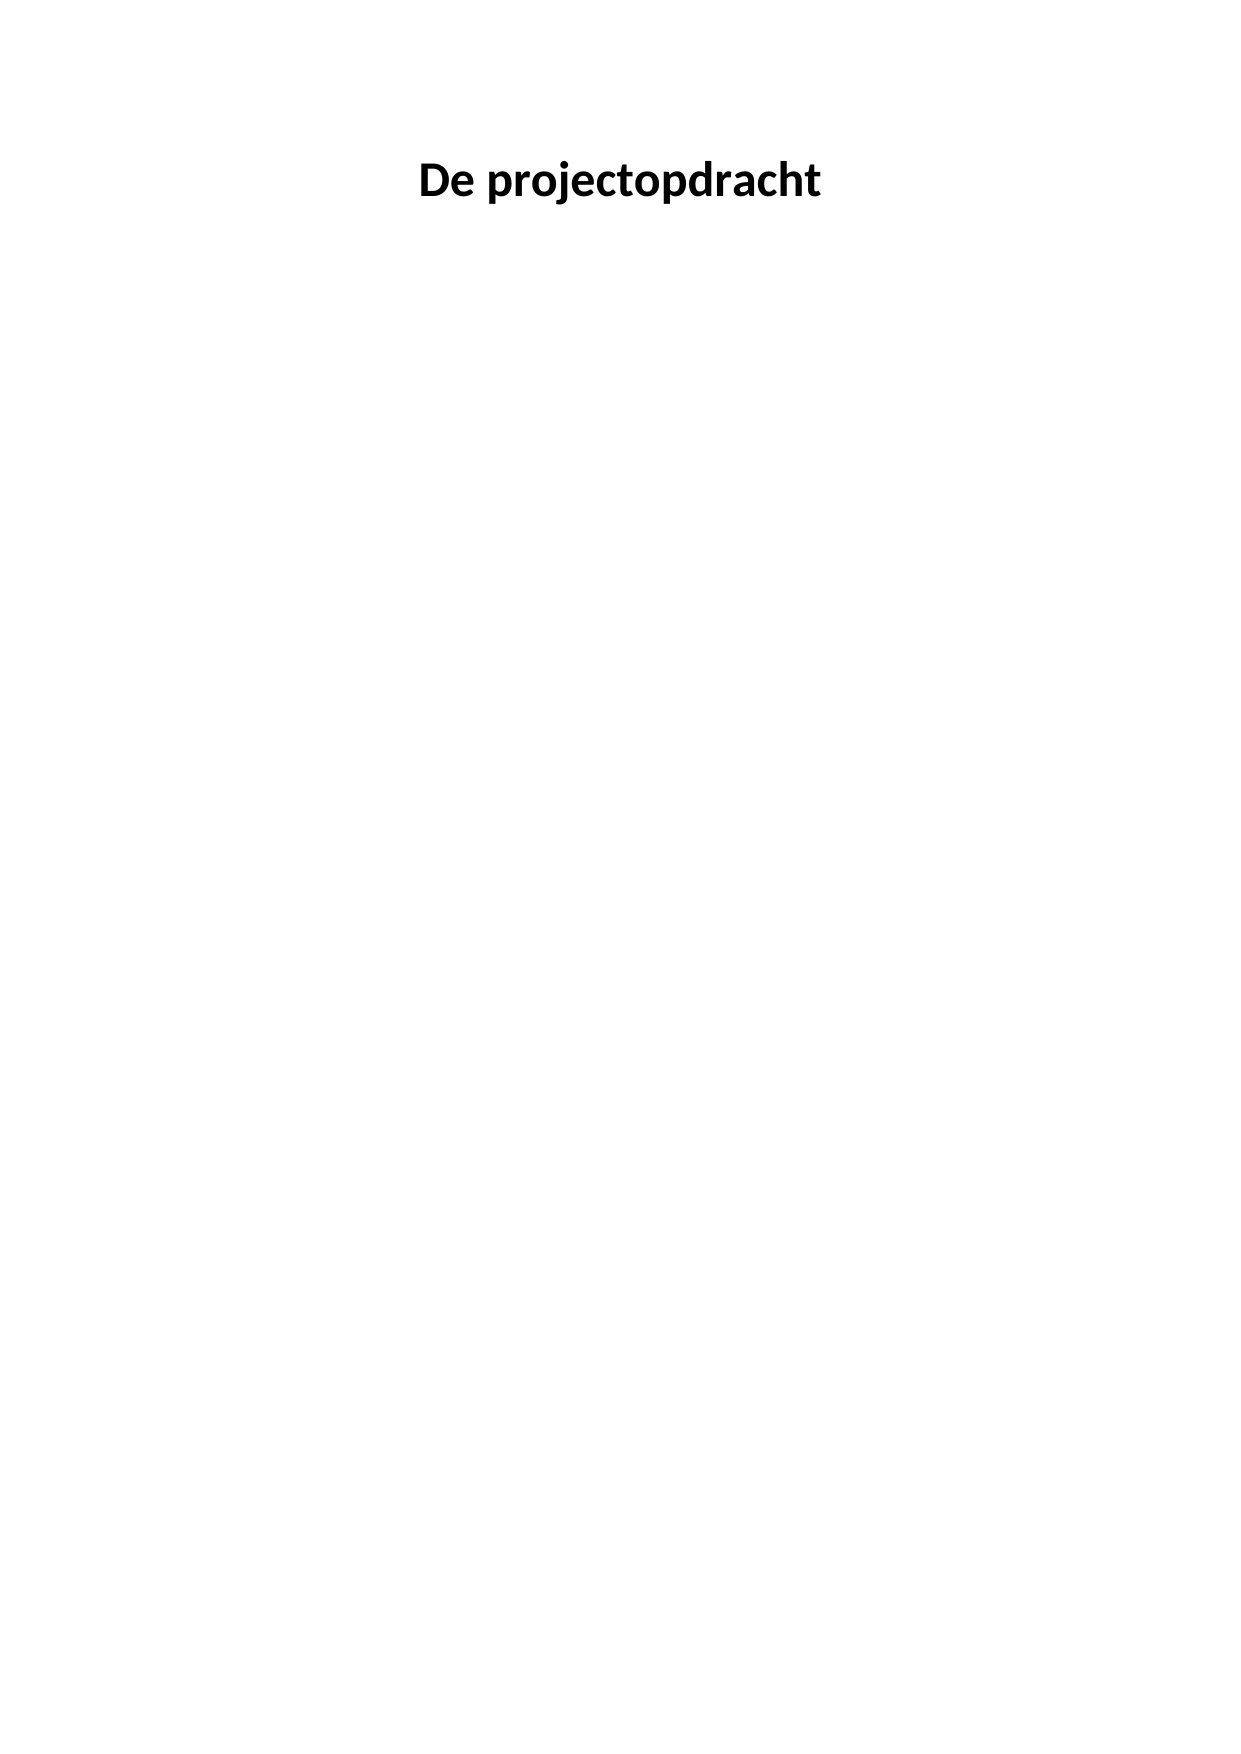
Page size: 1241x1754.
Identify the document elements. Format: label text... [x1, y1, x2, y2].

subtitle De projectopdracht [148, 148, 1093, 209]
